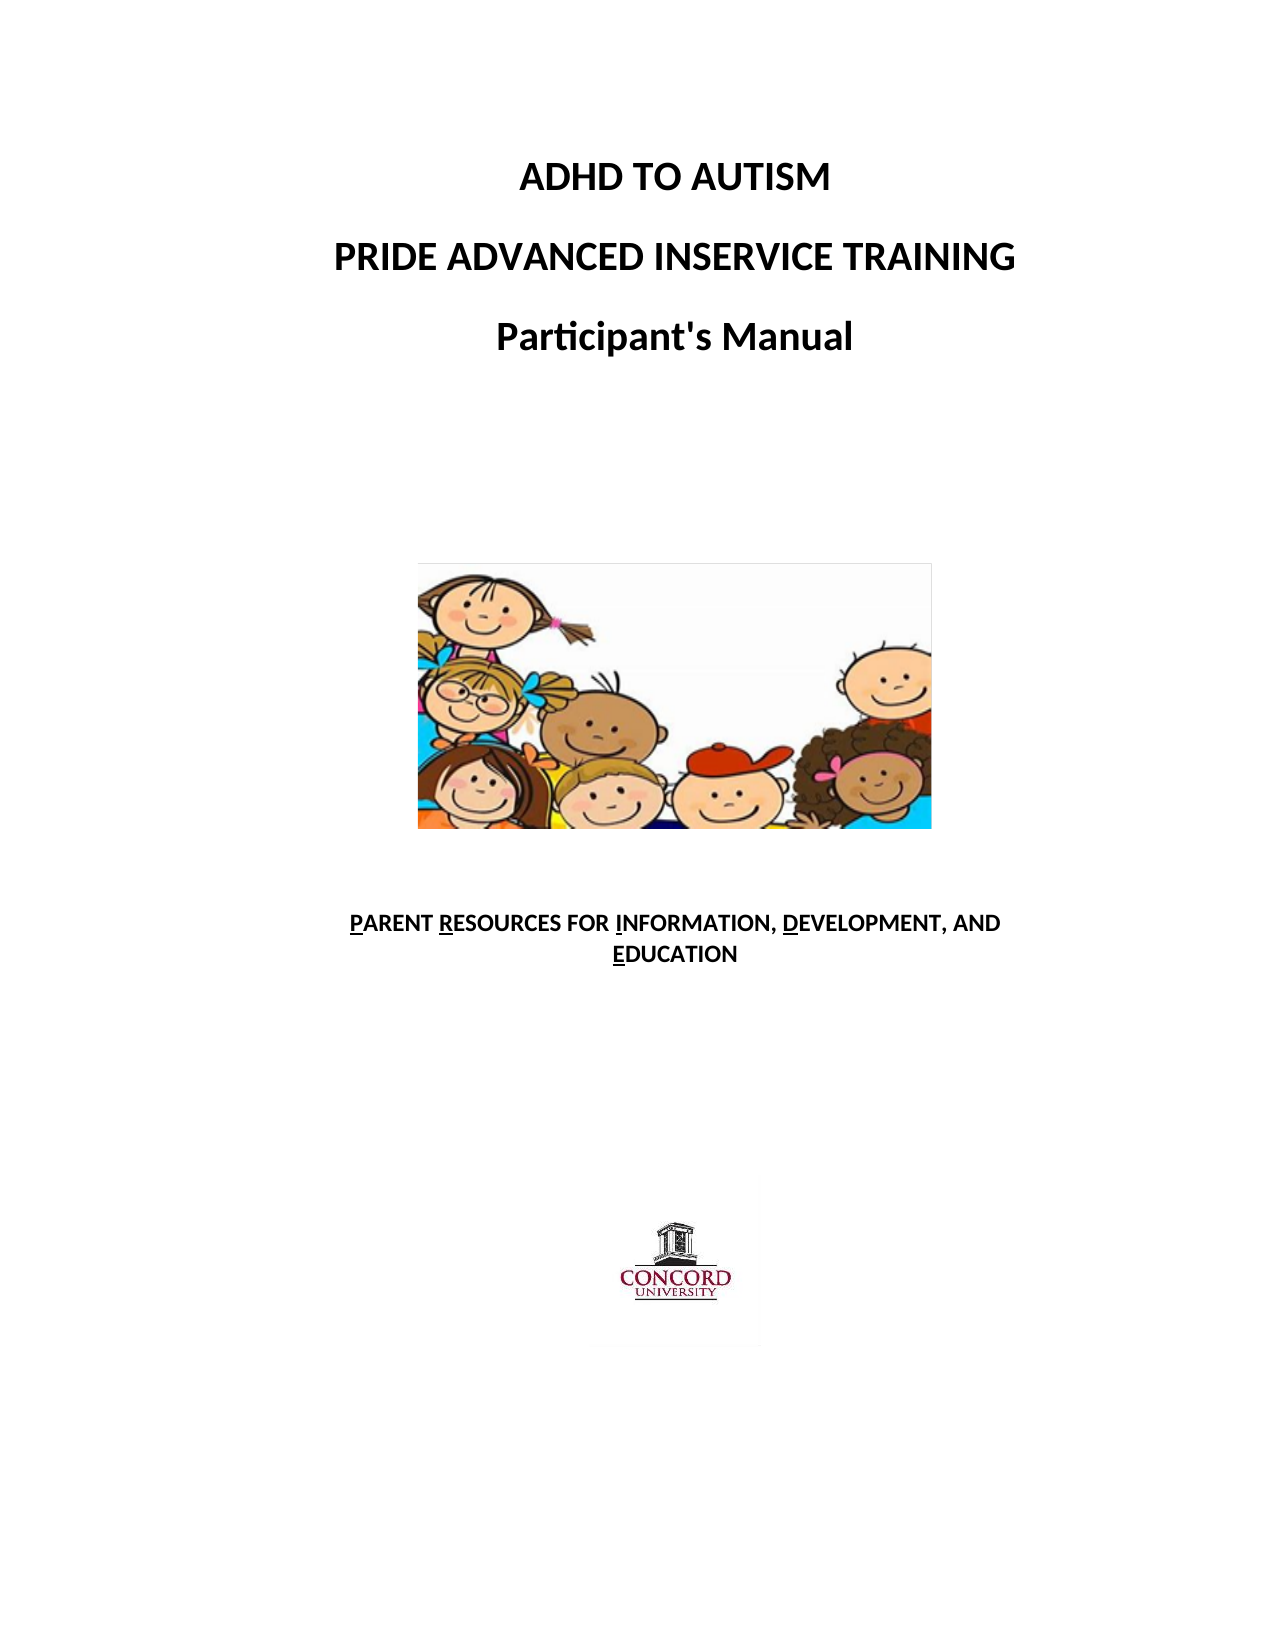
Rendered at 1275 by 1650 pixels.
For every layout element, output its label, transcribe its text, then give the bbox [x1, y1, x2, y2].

text PRIDE ADVANCED INSERVICE TRAINING [300, 230, 1050, 281]
text PARENT RESOURCES FOR INFORMATION, DEVELOPMENT, AND EDUCATION [300, 907, 1050, 968]
text ADHD TO AUTISM [300, 150, 1050, 201]
picture [417, 562, 933, 829]
text Participant's Manual [300, 310, 1050, 361]
picture [589, 1175, 761, 1347]
picture [417, 747, 424, 754]
